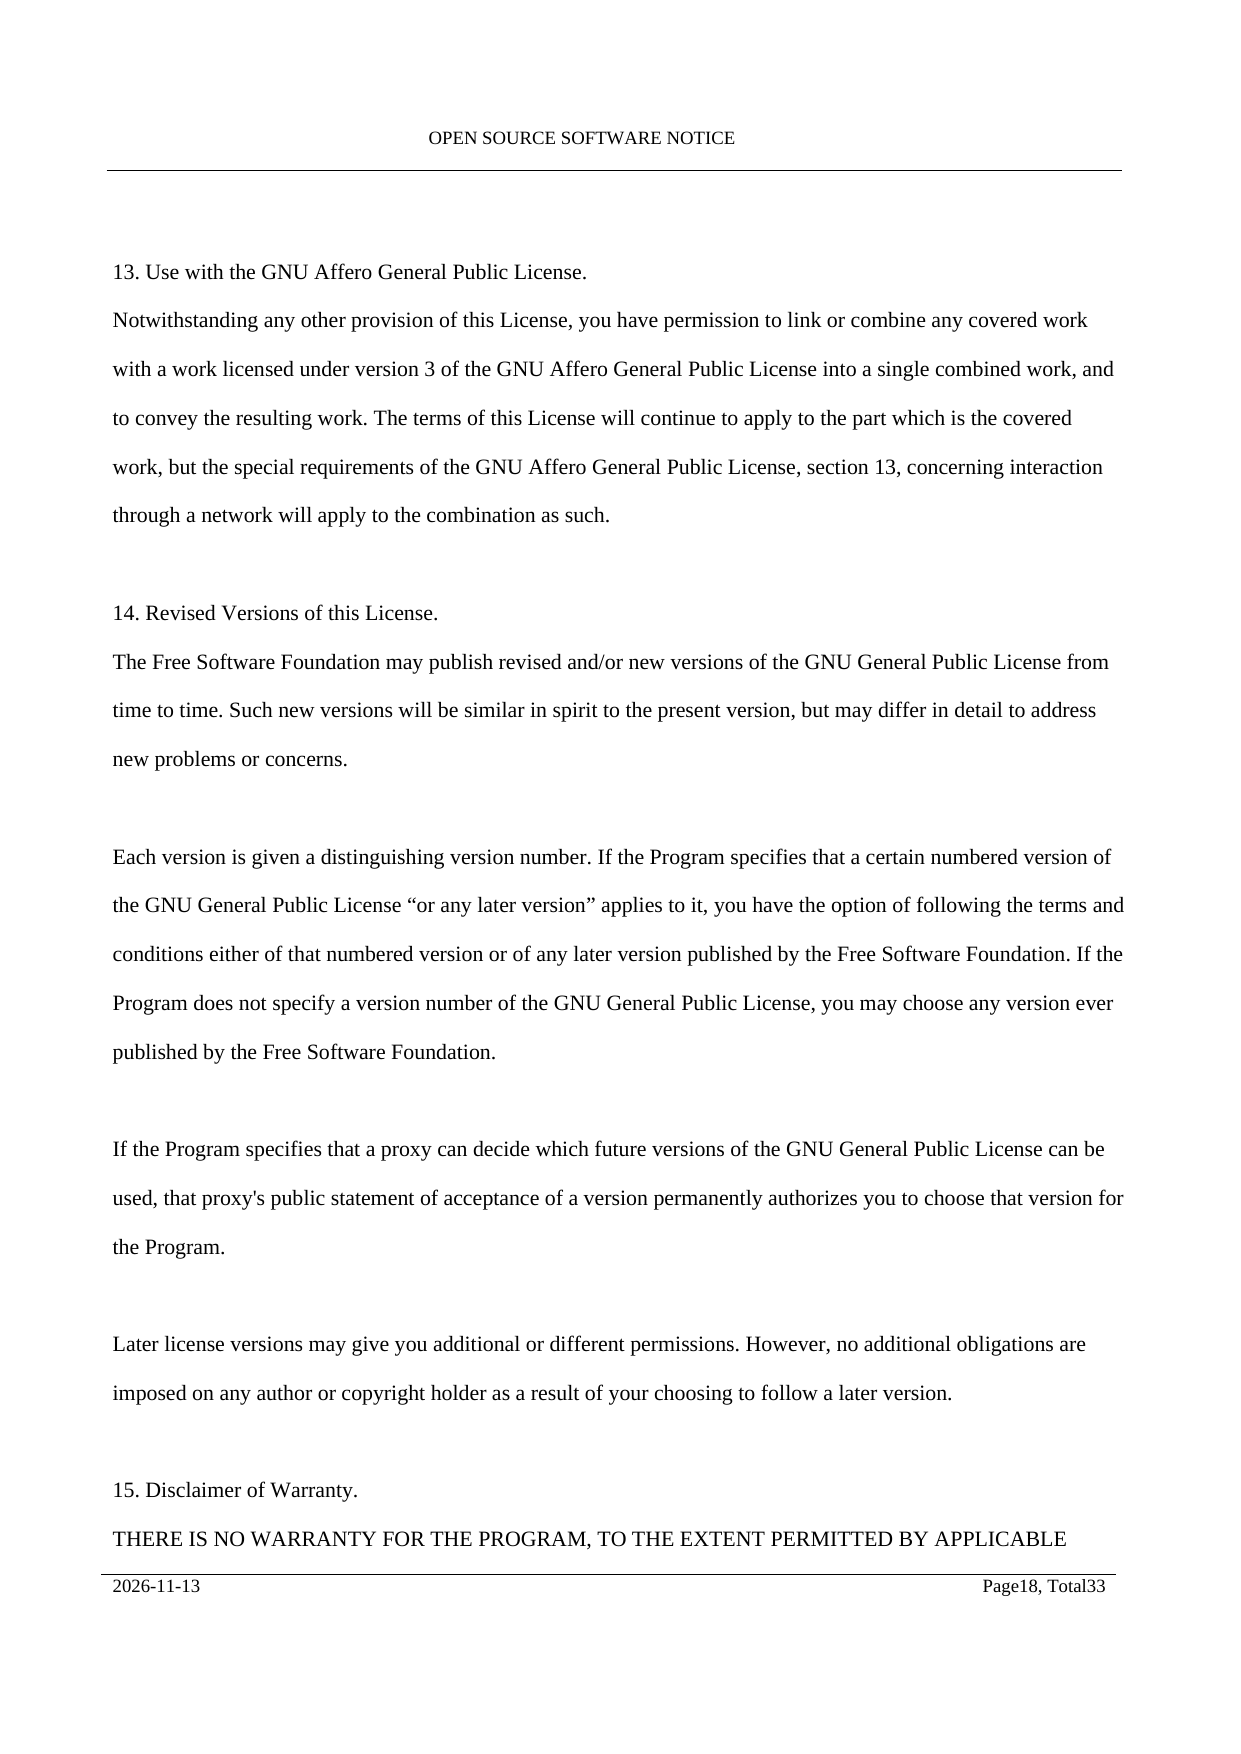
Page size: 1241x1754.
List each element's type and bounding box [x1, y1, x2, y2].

text [112, 206, 1128, 1555]
